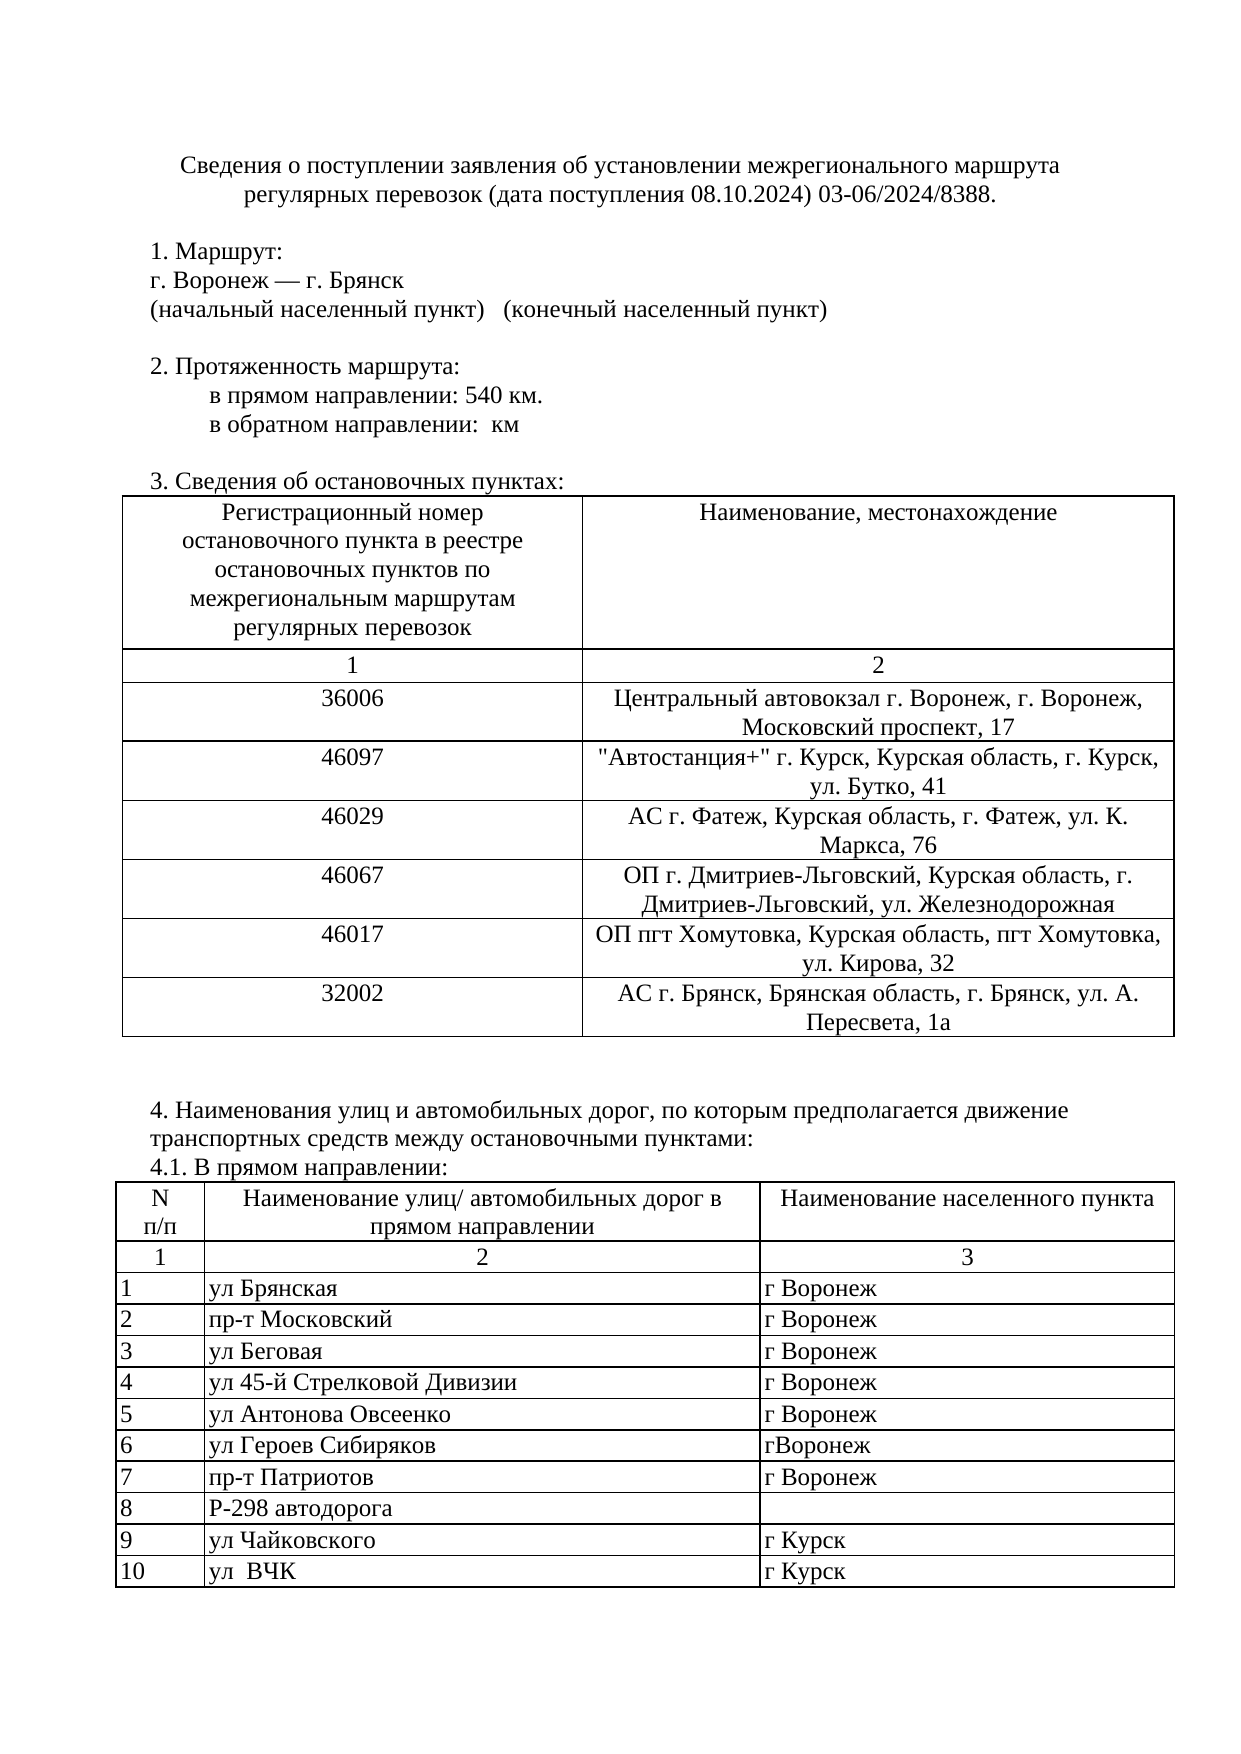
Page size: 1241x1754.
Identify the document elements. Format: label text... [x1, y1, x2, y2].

table_cell 2 [583, 650, 1173, 681]
table_cell 5 [117, 1399, 204, 1429]
table_cell 7 [117, 1462, 204, 1492]
table_cell г Воронеж [761, 1305, 1174, 1334]
table_cell ул Чайковского [205, 1525, 759, 1555]
table_cell г Воронеж [761, 1462, 1174, 1492]
table_cell г Воронеж [761, 1273, 1174, 1303]
table_cell 32002 [123, 978, 582, 1036]
text в обратном направлении: км [150, 409, 1090, 437]
text (начальный населенный пункт) (конечный населенный пункт) [150, 294, 1090, 322]
table_header N п/п [117, 1183, 204, 1240]
table_cell "Автостанция+" г. Курск, Курская область, г. Курск, ул. Бутко, 41 [583, 742, 1173, 799]
table_header Регистрационный номер остановочного пункта в реестре остановочных пунктов по межрегиональным маршрутам регулярных перевозок [123, 497, 582, 648]
table_cell 46097 [123, 742, 582, 799]
table_cell АС г. Брянск, Брянская область, г. Брянск, ул. А. Пересвета, 1а [583, 978, 1173, 1036]
table_cell ОП г. Дмитриев-Льговский, Курская область, г. Дмитриев-Льговский, ул. Железнодорожная [583, 860, 1173, 918]
table_cell 3 [117, 1336, 204, 1366]
table_cell 4 [117, 1368, 204, 1397]
table_cell АС г. Фатеж, Курская область, г. Фатеж, ул. К. Маркса, 76 [583, 801, 1173, 858]
table_cell г Курск [761, 1525, 1174, 1555]
table_cell г Курск [761, 1556, 1174, 1586]
table_cell ул Героев Сибиряков [205, 1431, 759, 1460]
text 1. Маршрут: [150, 236, 1090, 265]
table_cell 8 [117, 1493, 204, 1523]
table_cell пр-т Патриотов [205, 1462, 759, 1492]
table_cell Р-298 автодорога [205, 1493, 759, 1523]
table_header Наименование населенного пункта [761, 1183, 1174, 1240]
table_cell 46017 [123, 919, 582, 977]
table_cell 2 [117, 1305, 204, 1334]
table_cell г Воронеж [761, 1336, 1174, 1366]
table_cell Центральный автовокзал г. Воронеж, г. Воронеж, Московский проспект, 17 [583, 683, 1173, 740]
table_cell 2 [205, 1242, 759, 1272]
table_cell ул Брянская [205, 1273, 759, 1303]
text г. Воронеж — г. Брянск [150, 265, 1090, 294]
table_cell гВоронеж [761, 1431, 1174, 1460]
table_cell ОП пгт Хомутовка, Курская область, пгт Хомутовка, ул. Кирова, 32 [583, 919, 1173, 977]
table_header Наименование улиц/ автомобильных дорог в прямом направлении [205, 1183, 759, 1240]
table_cell ул ВЧК [205, 1556, 759, 1586]
text 2. Протяженность маршрута: [150, 351, 1090, 380]
table_cell 1 [117, 1273, 204, 1303]
text в прямом направлении: 540 км. [150, 380, 1090, 409]
table_cell 9 [117, 1525, 204, 1555]
table_cell г Воронеж [761, 1399, 1174, 1429]
table_cell ул Антонова Овсеенко [205, 1399, 759, 1429]
table_cell 1 [117, 1242, 204, 1272]
table_cell 36006 [123, 683, 582, 740]
table_cell пр-т Московский [205, 1305, 759, 1334]
table_cell ул Беговая [205, 1336, 759, 1366]
text 4.1. В прямом направлении: [150, 1152, 1090, 1181]
table_cell ул 45-й Стрелковой Дивизии [205, 1368, 759, 1397]
table_header Наименование, местонахождение [583, 497, 1173, 648]
text 3. Сведения об остановочных пунктах: [150, 466, 1090, 495]
table_cell 46029 [123, 801, 582, 858]
table_cell 6 [117, 1431, 204, 1460]
table_cell 1 [123, 650, 582, 681]
table_cell 46067 [123, 860, 582, 918]
text 4. Наименования улиц и автомобильных дорог, по которым предполагается движение транспортных средств между остановочными пунктами: [150, 1095, 1090, 1152]
table_cell 3 [761, 1242, 1174, 1272]
text Сведения о поступлении заявления об установлении межрегионального маршрута регулярных перевозок (дата поступления 08.10.2024) 03-06/2024/8388. [150, 150, 1090, 207]
table_cell [761, 1493, 1174, 1523]
table_cell 10 [117, 1556, 204, 1586]
table_cell г Воронеж [761, 1368, 1174, 1397]
